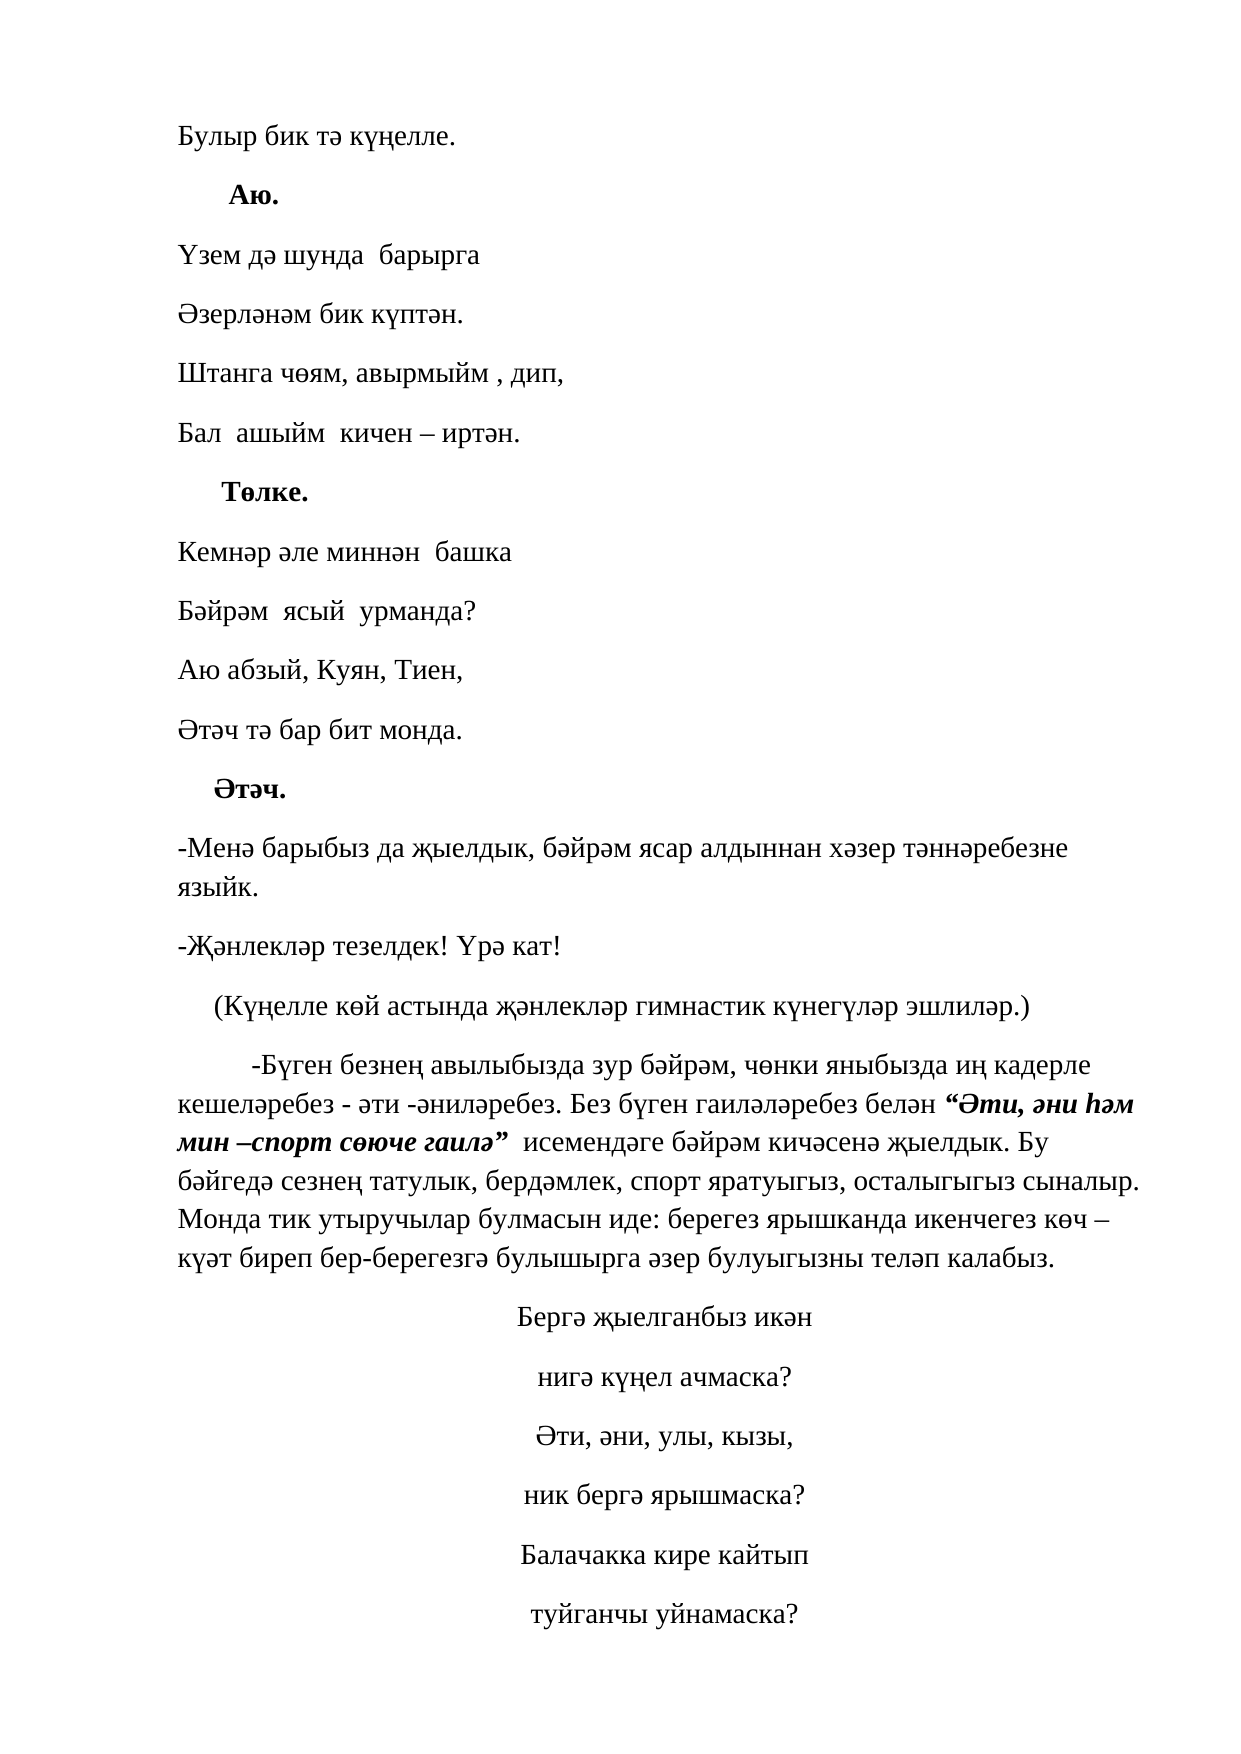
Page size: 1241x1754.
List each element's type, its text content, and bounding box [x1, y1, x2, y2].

text Бәйрәм ясый урманда? [177, 593, 1152, 627]
text Бергә җыелганбыз икән [177, 1299, 1152, 1333]
text туйганчы уйнамаска? [177, 1596, 1152, 1630]
text Әти, әни, улы, кызы, [177, 1418, 1152, 1452]
text Әтәч. [177, 771, 1152, 805]
text Балачакка кире кайтып [177, 1537, 1152, 1570]
text -Җәнлекләр тезелдек! Үрә кат! [177, 928, 1152, 962]
text Аю абзый, Куян, Тиен, [177, 652, 1152, 686]
text Булыр бик тә күңелле. [177, 118, 1152, 152]
text (Күңелле көй астында җәнлекләр гимнастик күнегүләр эшлиләр.) [177, 988, 1152, 1021]
text ник бергә ярышмаска? [177, 1477, 1152, 1511]
text нигә күңел ачмаска? [177, 1359, 1152, 1392]
text Кемнәр әле миннән башка [177, 534, 1152, 567]
text Бал ашыйм кичен – иртән. [177, 415, 1152, 448]
text Үзем дә шунда барырга [177, 237, 1152, 270]
text Әзерләнәм бик күптән. [177, 296, 1152, 330]
text Әтәч тә бар бит монда. [177, 712, 1152, 745]
text Аю. [177, 177, 1152, 211]
text Штанга чөям, авырмыйм , дип, [177, 356, 1152, 389]
text Төлке. [177, 474, 1152, 508]
text -Менә барыбыз да җыелдык, бәйрәм ясар алдыннан хәзер тәннәребезне языйк. [177, 831, 1152, 903]
text -Бүген безнең авылыбызда зур бәйрәм, чөнки яныбызда иң кадерле кешеләребез - әти -әниләребез. Без бүген гаиләләребез белән “Әти, әни һәм мин –спорт сөюче гаилә” исемендәге бәйрәм кичәсенә җыелдык. Бу бәйгедә сезнең татулык, бердәмлек, спорт яратуыгыз, осталыгыгыз сыналыр. Монда тик утыручылар булмасын иде: берегез ярышканда икенчегез көч – күәт биреп бер-берегезгә булышырга әзер булуыгызны теләп калабыз. [177, 1047, 1152, 1273]
